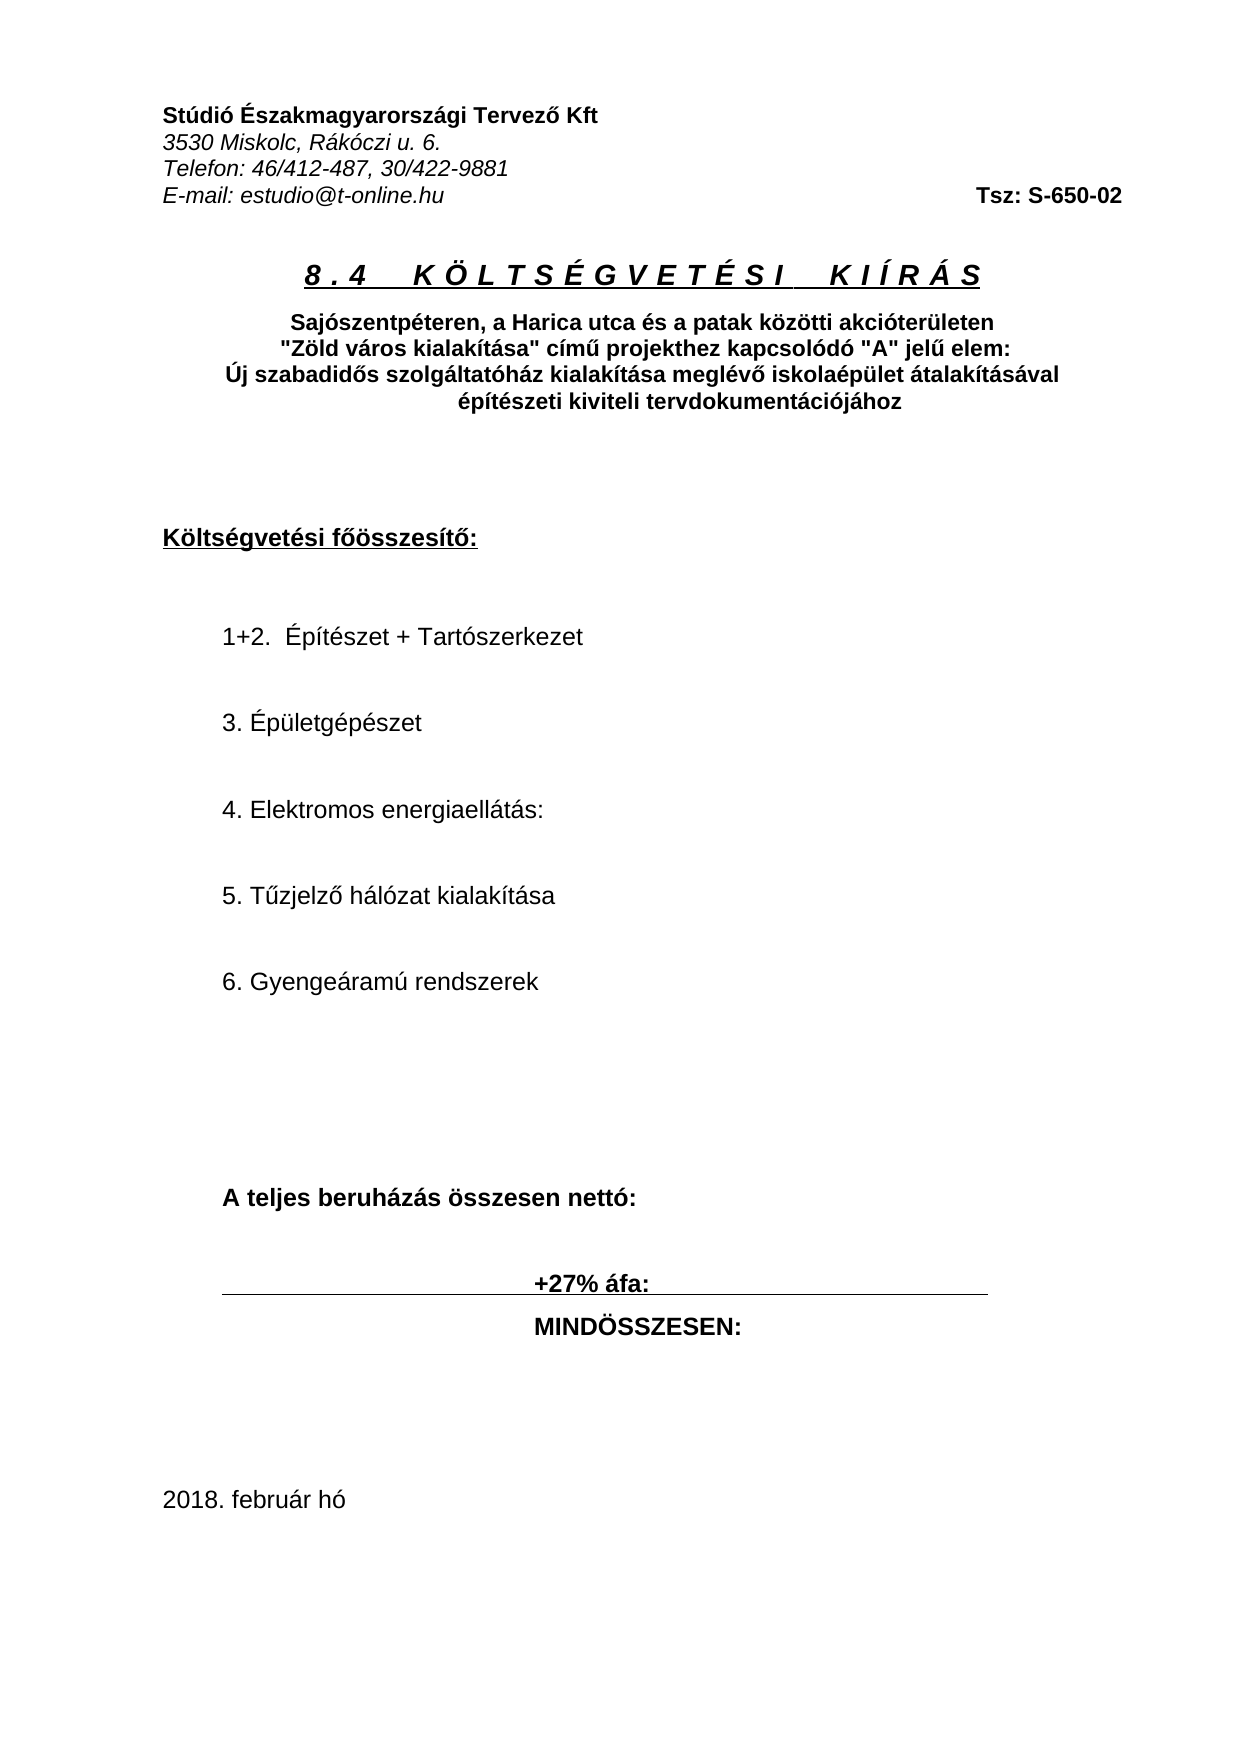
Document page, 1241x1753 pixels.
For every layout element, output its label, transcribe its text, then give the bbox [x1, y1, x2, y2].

text Telefon: 46/412-487, 30/422-9881 [162, 155, 1122, 182]
text 8.4 KÖLTSÉGVETÉSI KIÍRÁS [162, 258, 1122, 292]
text 6. Gyengeáramú rendszerek [222, 967, 1122, 996]
text építészeti kiviteli tervdokumentációjához [162, 388, 1122, 414]
text MINDÖSSZESEN: [222, 1312, 1122, 1341]
text Új szabadidős szolgáltatóház kialakítása meglévő iskolaépület átalakításával [162, 361, 1122, 388]
text 3530 Miskolc, Rákóczi u. 6. [162, 129, 1122, 155]
text 5. Tűzjelző hálózat kialakítása [222, 881, 1122, 910]
text 4. Elektromos energiaellátás: [222, 795, 1122, 823]
text +27% áfa: [222, 1269, 1122, 1298]
text 2018. február hó [162, 1485, 1122, 1513]
text E-mail: estudio@t-online.hu Tsz: S-650-02 [162, 182, 1122, 208]
text Költségvetési főösszesítő: [162, 523, 1122, 552]
text 3. Épületgépészet [222, 708, 1122, 737]
text 1+2. Építészet + Tartószerkezet [222, 622, 1122, 651]
text Stúdió Északmagyarországi Tervező Kft [162, 102, 1122, 129]
text "Zöld város kialakítása" című projekthez kapcsolódó "A" jelű elem: [162, 335, 1122, 361]
text Sajószentpéteren, a Harica utca és a patak közötti akcióterületen [162, 308, 1122, 335]
text A teljes beruházás összesen nettó: [222, 1183, 1122, 1212]
